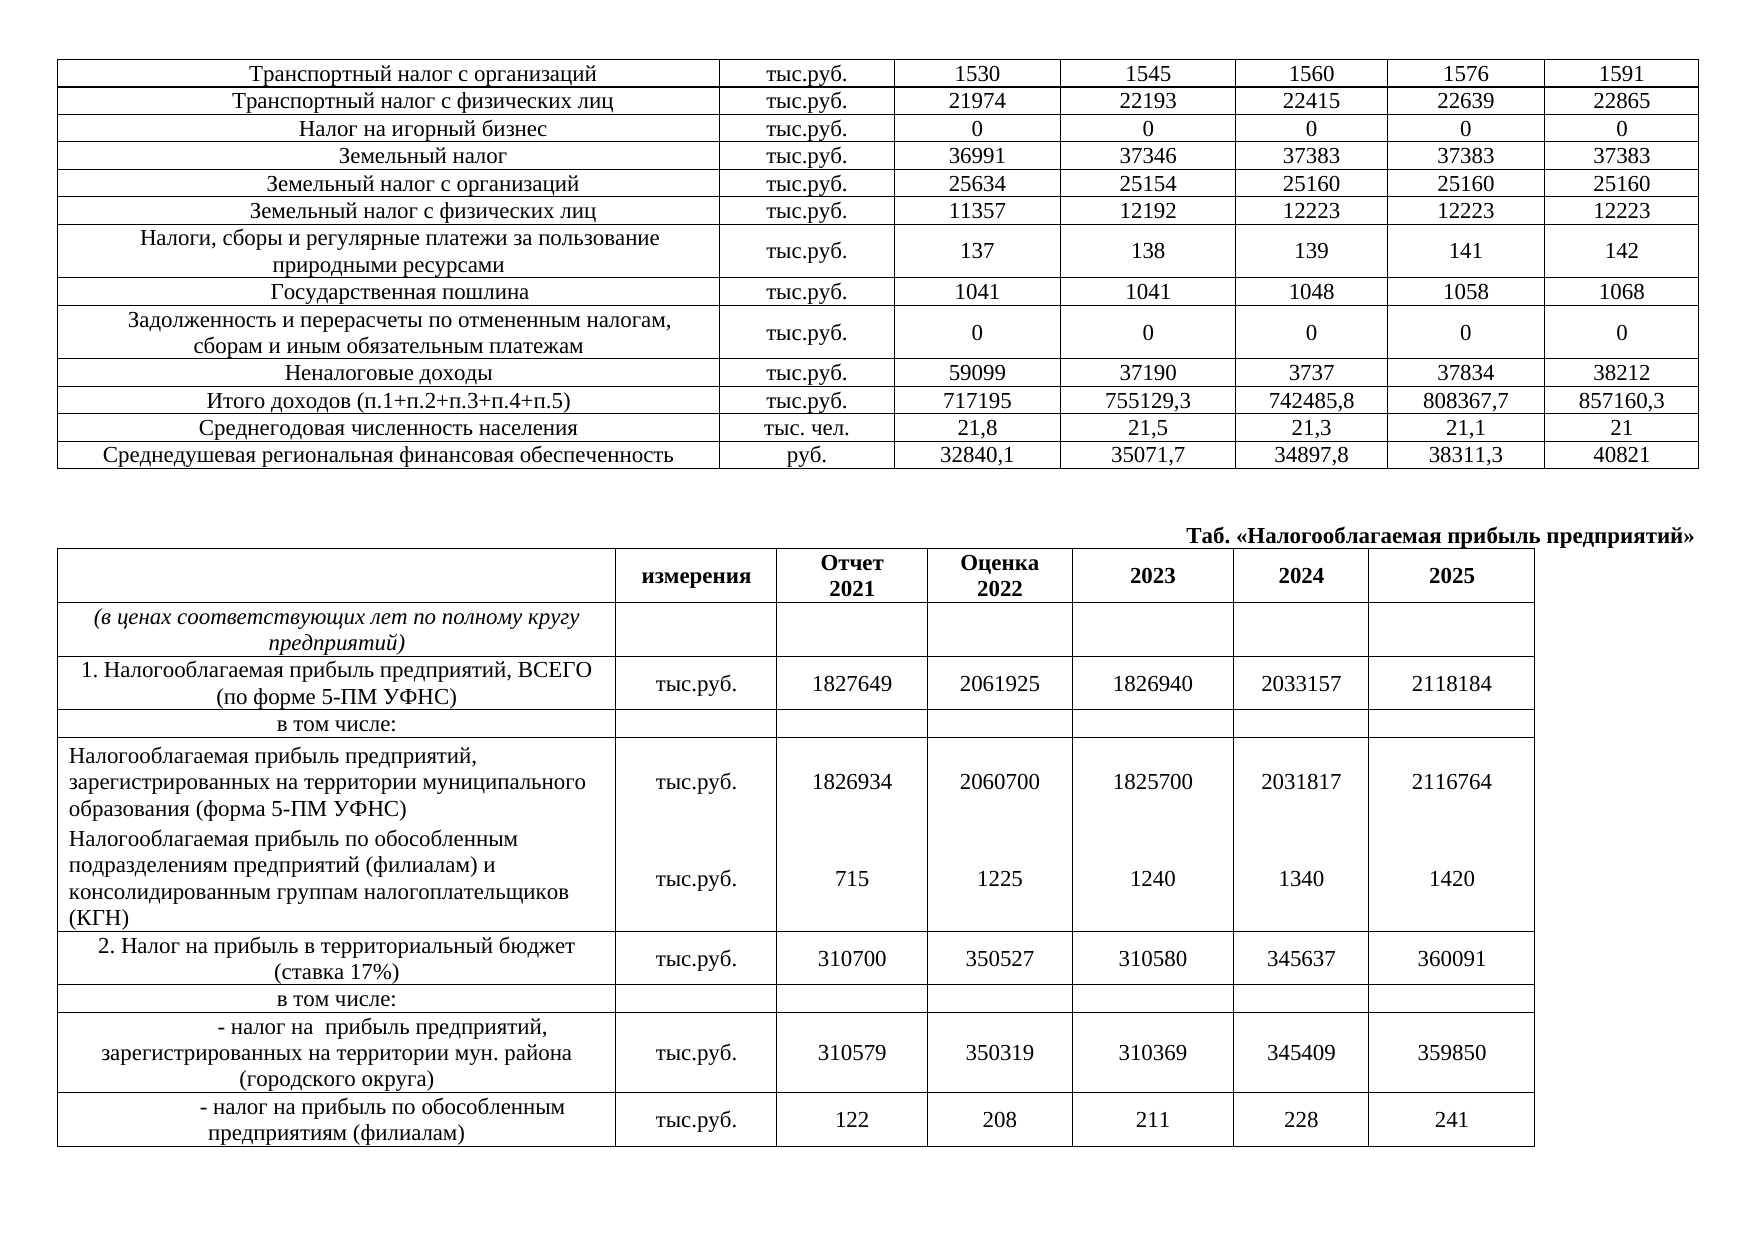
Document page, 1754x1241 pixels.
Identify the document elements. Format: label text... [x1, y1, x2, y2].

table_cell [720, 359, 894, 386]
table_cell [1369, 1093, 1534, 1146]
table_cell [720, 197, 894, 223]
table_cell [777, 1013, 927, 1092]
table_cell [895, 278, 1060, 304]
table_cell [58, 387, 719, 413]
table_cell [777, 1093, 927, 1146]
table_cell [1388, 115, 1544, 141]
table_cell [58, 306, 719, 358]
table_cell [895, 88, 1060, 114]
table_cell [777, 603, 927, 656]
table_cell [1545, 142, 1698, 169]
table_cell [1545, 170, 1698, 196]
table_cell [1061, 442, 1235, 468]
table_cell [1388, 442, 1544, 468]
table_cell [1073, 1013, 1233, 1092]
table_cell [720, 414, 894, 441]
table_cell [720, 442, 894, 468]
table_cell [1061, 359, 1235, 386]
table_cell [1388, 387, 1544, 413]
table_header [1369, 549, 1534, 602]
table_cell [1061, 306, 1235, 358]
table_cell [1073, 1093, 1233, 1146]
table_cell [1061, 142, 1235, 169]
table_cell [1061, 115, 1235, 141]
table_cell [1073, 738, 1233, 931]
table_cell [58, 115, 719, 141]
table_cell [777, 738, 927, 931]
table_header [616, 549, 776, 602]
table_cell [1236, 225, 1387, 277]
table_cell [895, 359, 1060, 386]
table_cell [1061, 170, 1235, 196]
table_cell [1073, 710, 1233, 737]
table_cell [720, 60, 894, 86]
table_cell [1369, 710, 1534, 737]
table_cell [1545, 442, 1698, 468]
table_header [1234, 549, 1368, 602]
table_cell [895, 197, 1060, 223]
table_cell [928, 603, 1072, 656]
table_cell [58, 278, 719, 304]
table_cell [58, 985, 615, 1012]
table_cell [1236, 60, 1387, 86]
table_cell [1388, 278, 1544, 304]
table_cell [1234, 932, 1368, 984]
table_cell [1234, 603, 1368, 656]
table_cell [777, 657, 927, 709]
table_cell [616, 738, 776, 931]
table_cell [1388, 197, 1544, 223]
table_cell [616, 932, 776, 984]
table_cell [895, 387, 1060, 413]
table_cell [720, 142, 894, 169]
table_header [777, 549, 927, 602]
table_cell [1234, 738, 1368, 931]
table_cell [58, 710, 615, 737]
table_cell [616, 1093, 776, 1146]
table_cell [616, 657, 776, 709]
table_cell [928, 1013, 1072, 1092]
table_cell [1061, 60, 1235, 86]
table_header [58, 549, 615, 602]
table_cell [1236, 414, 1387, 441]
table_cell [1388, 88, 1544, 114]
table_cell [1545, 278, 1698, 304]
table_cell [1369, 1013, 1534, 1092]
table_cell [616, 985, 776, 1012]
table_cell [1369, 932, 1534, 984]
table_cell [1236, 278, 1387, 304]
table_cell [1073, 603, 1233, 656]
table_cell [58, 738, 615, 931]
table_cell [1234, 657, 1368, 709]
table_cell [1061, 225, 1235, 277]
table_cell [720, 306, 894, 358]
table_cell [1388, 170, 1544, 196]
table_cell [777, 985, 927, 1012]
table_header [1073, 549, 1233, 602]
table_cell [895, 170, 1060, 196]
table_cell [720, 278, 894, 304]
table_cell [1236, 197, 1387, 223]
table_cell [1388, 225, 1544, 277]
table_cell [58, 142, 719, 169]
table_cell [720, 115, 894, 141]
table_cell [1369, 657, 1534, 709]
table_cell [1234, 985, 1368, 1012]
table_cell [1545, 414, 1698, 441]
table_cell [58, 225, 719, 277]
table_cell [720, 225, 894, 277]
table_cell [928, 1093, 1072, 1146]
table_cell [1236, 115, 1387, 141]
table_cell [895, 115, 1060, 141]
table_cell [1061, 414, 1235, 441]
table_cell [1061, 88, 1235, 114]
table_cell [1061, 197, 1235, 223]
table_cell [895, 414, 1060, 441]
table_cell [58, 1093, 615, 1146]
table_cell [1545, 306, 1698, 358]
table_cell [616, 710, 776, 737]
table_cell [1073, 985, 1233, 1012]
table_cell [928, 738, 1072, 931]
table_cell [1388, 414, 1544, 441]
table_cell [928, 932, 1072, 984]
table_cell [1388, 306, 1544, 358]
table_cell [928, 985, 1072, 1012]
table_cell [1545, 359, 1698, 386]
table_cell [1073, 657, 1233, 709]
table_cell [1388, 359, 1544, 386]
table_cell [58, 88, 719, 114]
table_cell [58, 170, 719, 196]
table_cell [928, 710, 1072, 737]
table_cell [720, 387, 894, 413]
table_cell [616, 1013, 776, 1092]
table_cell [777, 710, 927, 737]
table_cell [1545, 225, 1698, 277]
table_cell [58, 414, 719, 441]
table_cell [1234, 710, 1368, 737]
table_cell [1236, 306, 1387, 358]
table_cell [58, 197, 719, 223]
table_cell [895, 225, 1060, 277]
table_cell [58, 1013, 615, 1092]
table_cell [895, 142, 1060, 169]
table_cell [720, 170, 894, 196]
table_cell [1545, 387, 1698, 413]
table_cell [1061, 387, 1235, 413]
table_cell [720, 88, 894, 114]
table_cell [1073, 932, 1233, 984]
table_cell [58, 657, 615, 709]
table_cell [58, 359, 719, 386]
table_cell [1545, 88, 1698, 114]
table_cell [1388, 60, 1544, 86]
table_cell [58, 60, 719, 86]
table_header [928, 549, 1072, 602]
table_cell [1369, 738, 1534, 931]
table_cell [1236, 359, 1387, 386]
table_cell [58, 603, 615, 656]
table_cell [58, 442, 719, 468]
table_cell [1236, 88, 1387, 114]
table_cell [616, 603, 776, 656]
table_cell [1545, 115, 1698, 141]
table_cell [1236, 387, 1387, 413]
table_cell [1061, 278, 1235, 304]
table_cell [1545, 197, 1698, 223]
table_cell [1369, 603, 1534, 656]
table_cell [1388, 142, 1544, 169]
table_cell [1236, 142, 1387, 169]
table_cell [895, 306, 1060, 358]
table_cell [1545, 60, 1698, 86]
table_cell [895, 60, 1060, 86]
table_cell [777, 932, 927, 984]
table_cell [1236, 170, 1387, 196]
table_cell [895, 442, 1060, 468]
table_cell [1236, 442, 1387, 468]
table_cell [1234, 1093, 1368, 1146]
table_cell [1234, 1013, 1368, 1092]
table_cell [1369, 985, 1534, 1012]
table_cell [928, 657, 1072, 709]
text Таб. «Налогооблагаемая прибыль предприятий» [59, 522, 1695, 548]
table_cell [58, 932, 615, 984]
